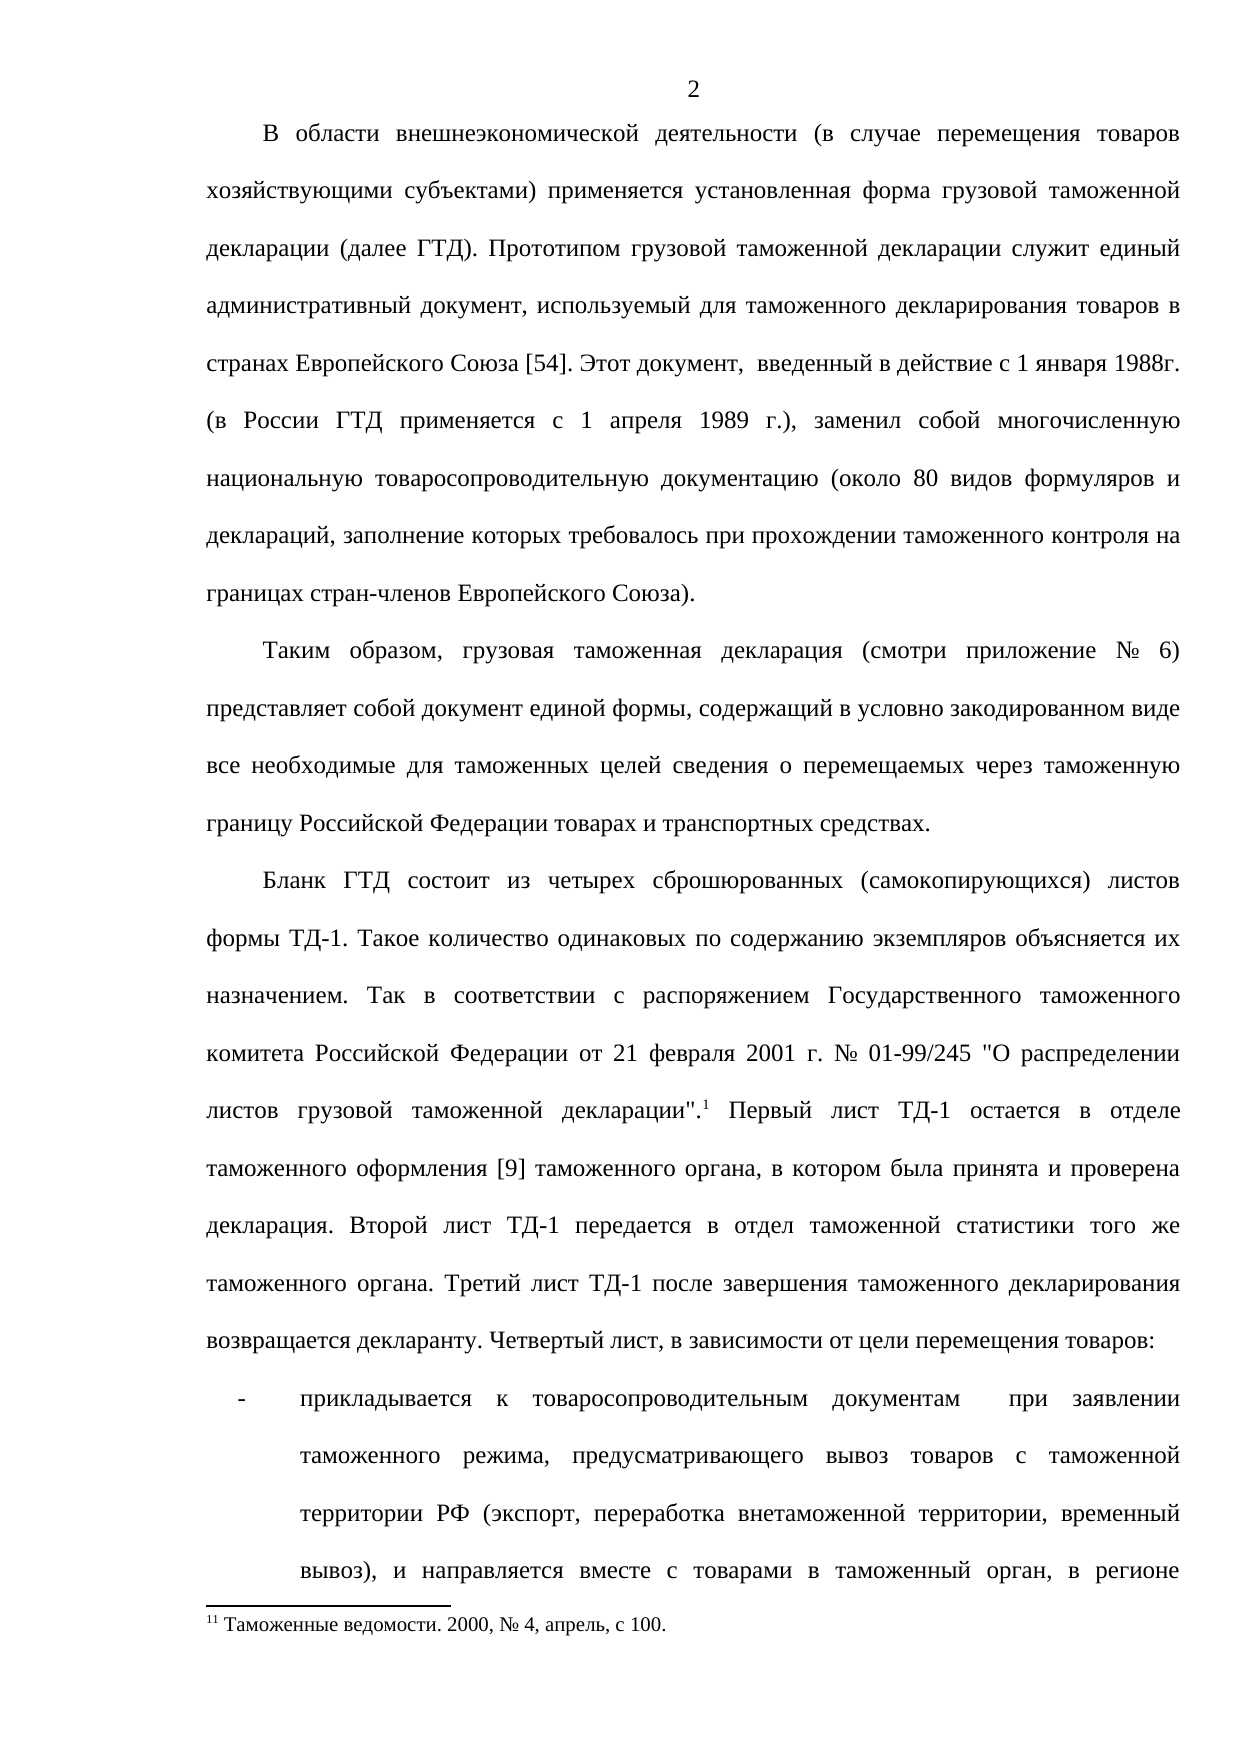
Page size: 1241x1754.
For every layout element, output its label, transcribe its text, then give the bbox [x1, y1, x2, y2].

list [237, 1383, 1181, 1584]
text В области внешнеэкономической деятельности (в случае перемещения товаров хозяйствующими субъектами) применяется установленная форма грузовой таможенной декларации (далее ГТД). Прототипом грузовой таможенной декларации служит единый административный документ, используемый для таможенного декларирования товаров в странах Европейского Союза [54]. Этот документ, введенный в действие с 1 января 1988г. (в России ГТД применяется с 1 апреля 1989 г.), заменил собой многочисленную национальную товаросопроводительную документацию (около 80 видов формуляров и деклараций, заполнение которых требовалось при прохождении таможенного контроля на границах стран-членов Европейского Союза). [206, 118, 1181, 607]
text Бланк ГТД состоит из четырех сброшюрованных (самокопирующихся) листов формы ТД-1. Такое количество одинаковых по содержанию экземпляров объясняется их назначением. Так в соответствии с распоряжением Государственного таможенного комитета Российской Федерации от 21 февраля 2001 г. № 01-99/245 "О распределении листов грузовой таможенной декларации".1 Первый лист ТД-1 остается в отделе таможенного оформления [9] таможенного органа, в котором была принята и проверена декларация. Второй лист ТД-1 передается в отдел таможенной статистики того же таможенного органа. Третий лист ТД-1 после завершения таможенного декларирования возвращается декларанту. Четвертый лист, в зависимости от цели перемещения товаров: [206, 866, 1181, 1354]
text Таким образом, грузовая таможенная декларация (смотри приложение № 6) представляет собой документ единой формы, содержащий в условно закодированном виде все необходимые для таможенных целей сведения о перемещаемых через таможенную границу Российской Федерации товарах и транспортных средствах. [206, 636, 1181, 837]
